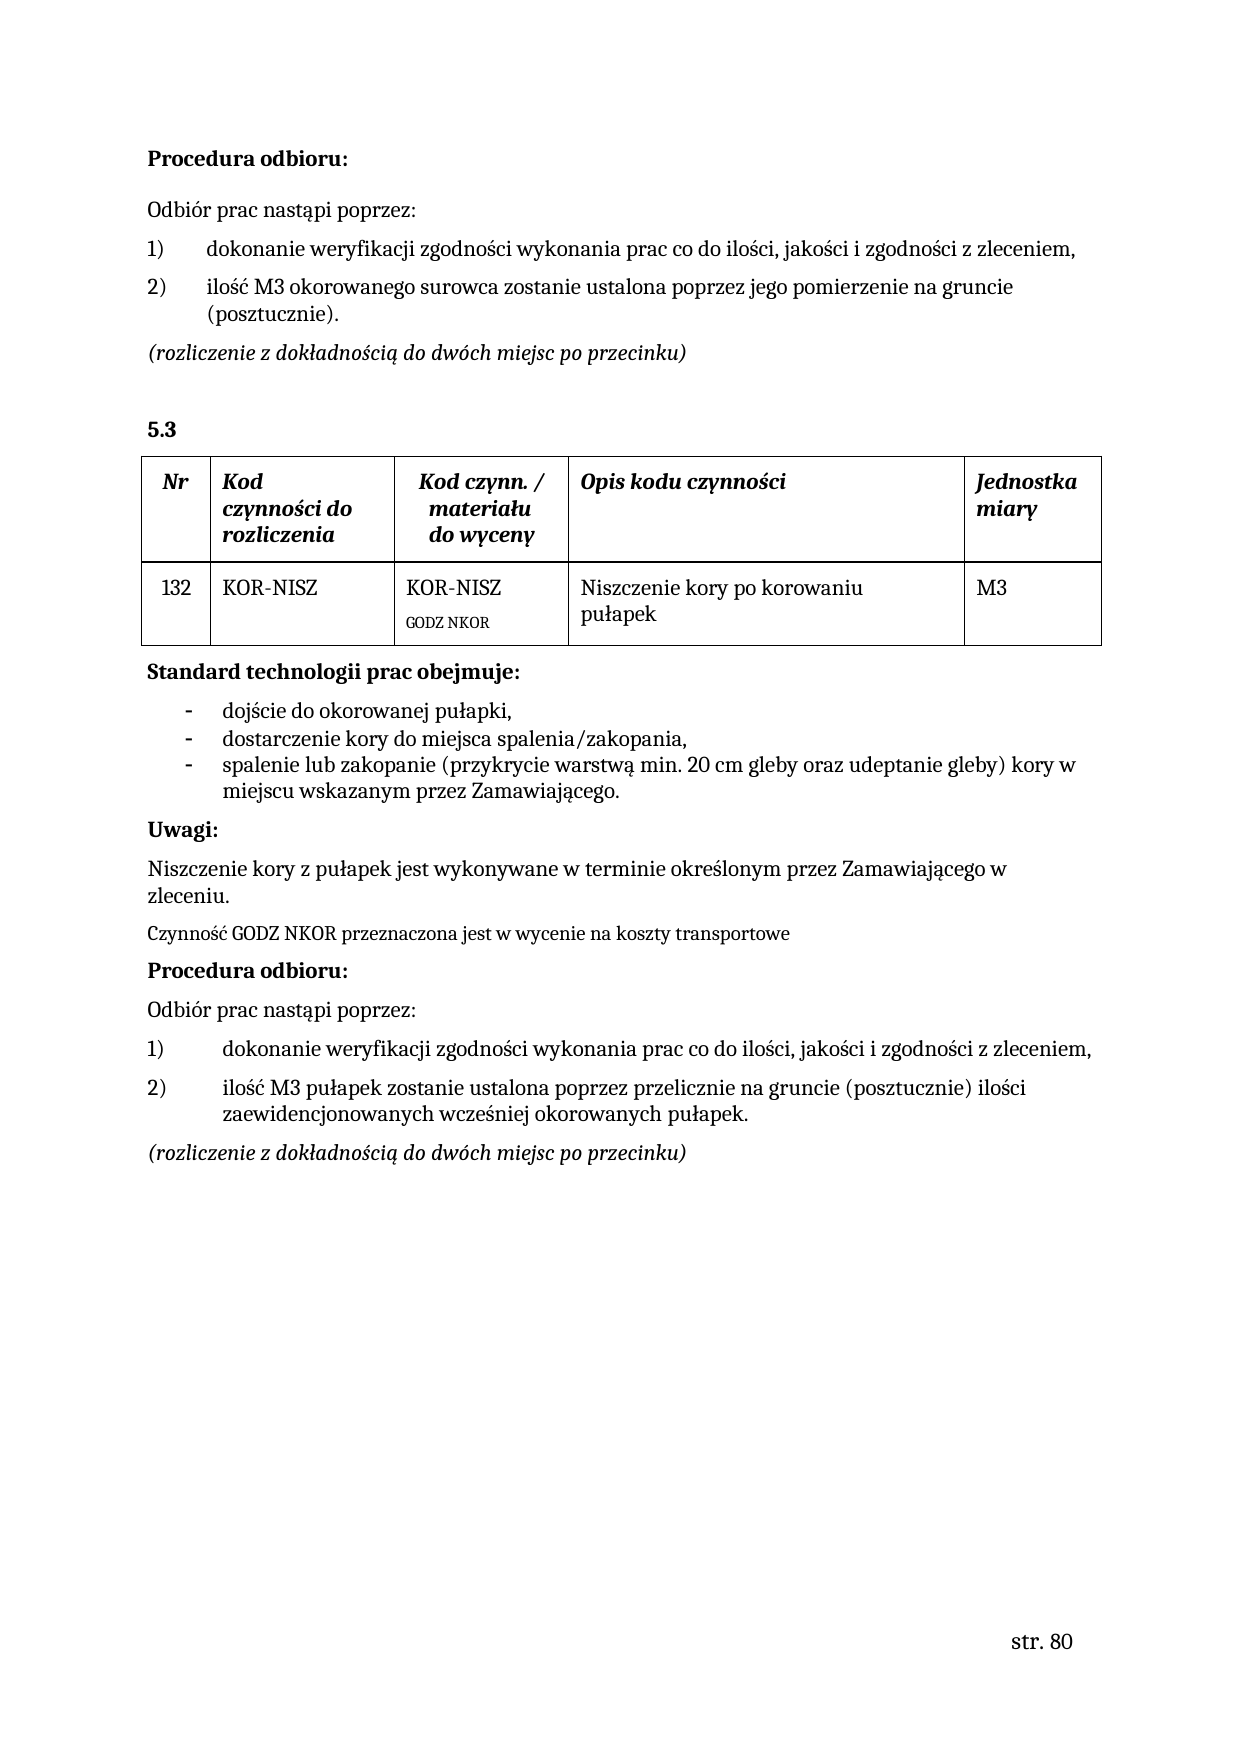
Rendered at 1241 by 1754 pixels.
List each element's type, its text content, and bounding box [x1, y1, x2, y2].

subtitle Procedura odbioru: [147, 958, 1119, 984]
subtitle Procedura odbioru: [147, 146, 1119, 172]
text Standard technologii prac obejmuje: [147, 659, 1119, 685]
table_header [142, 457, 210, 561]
subtitle 5.3 [147, 417, 1119, 443]
list ilość M3 pułapek zostanie ustalona poprzez przelicznie na gruncie (posztucznie) ilości zaewidencjonowanych wcześniej okorowanych pułapek. [147, 1074, 1093, 1127]
subtitle Uwagi: [147, 817, 1119, 843]
list dostarczenie kory do miejsca spalenia/zakopania, [185, 724, 1119, 752]
text (rozliczenie z dokładnością do dwóch miejsc po przecinku) [147, 339, 1119, 366]
list dokonanie weryfikacji zgodności wykonania prac co do ilości, jakości i zgodności z zleceniem, [147, 235, 1092, 262]
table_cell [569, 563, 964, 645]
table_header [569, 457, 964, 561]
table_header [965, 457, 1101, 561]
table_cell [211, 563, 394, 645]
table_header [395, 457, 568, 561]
list dojście do okorowanej pułapki, [185, 697, 1119, 724]
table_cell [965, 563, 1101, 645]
text (rozliczenie z dokładnością do dwóch miejsc po przecinku) [147, 1139, 1119, 1166]
text Czynność GODZ NKOR przeznaczona jest w wycenie na koszty transportowe [147, 921, 1119, 945]
text Odbiór prac nastąpi poprzez: [147, 196, 1119, 223]
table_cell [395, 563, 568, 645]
text Odbiór prac nastąpi poprzez: [147, 997, 1119, 1023]
list spalenie lub zakopanie (przykrycie warstwą min. 20 cm gleby oraz udeptanie gleby) kory w miejscu wskazanym przez Zamawiającego. [185, 752, 1093, 805]
list dokonanie weryfikacji zgodności wykonania prac co do ilości, jakości i zgodności z zleceniem, [147, 1035, 1093, 1062]
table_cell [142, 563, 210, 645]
text Niszczenie kory z pułapek jest wykonywane w terminie określonym przez Zamawiającego w zleceniu. [147, 856, 1093, 909]
list ilość M3 okorowanego surowca zostanie ustalona poprzez jego pomierzenie na gruncie (posztucznie). [147, 274, 1092, 327]
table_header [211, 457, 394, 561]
